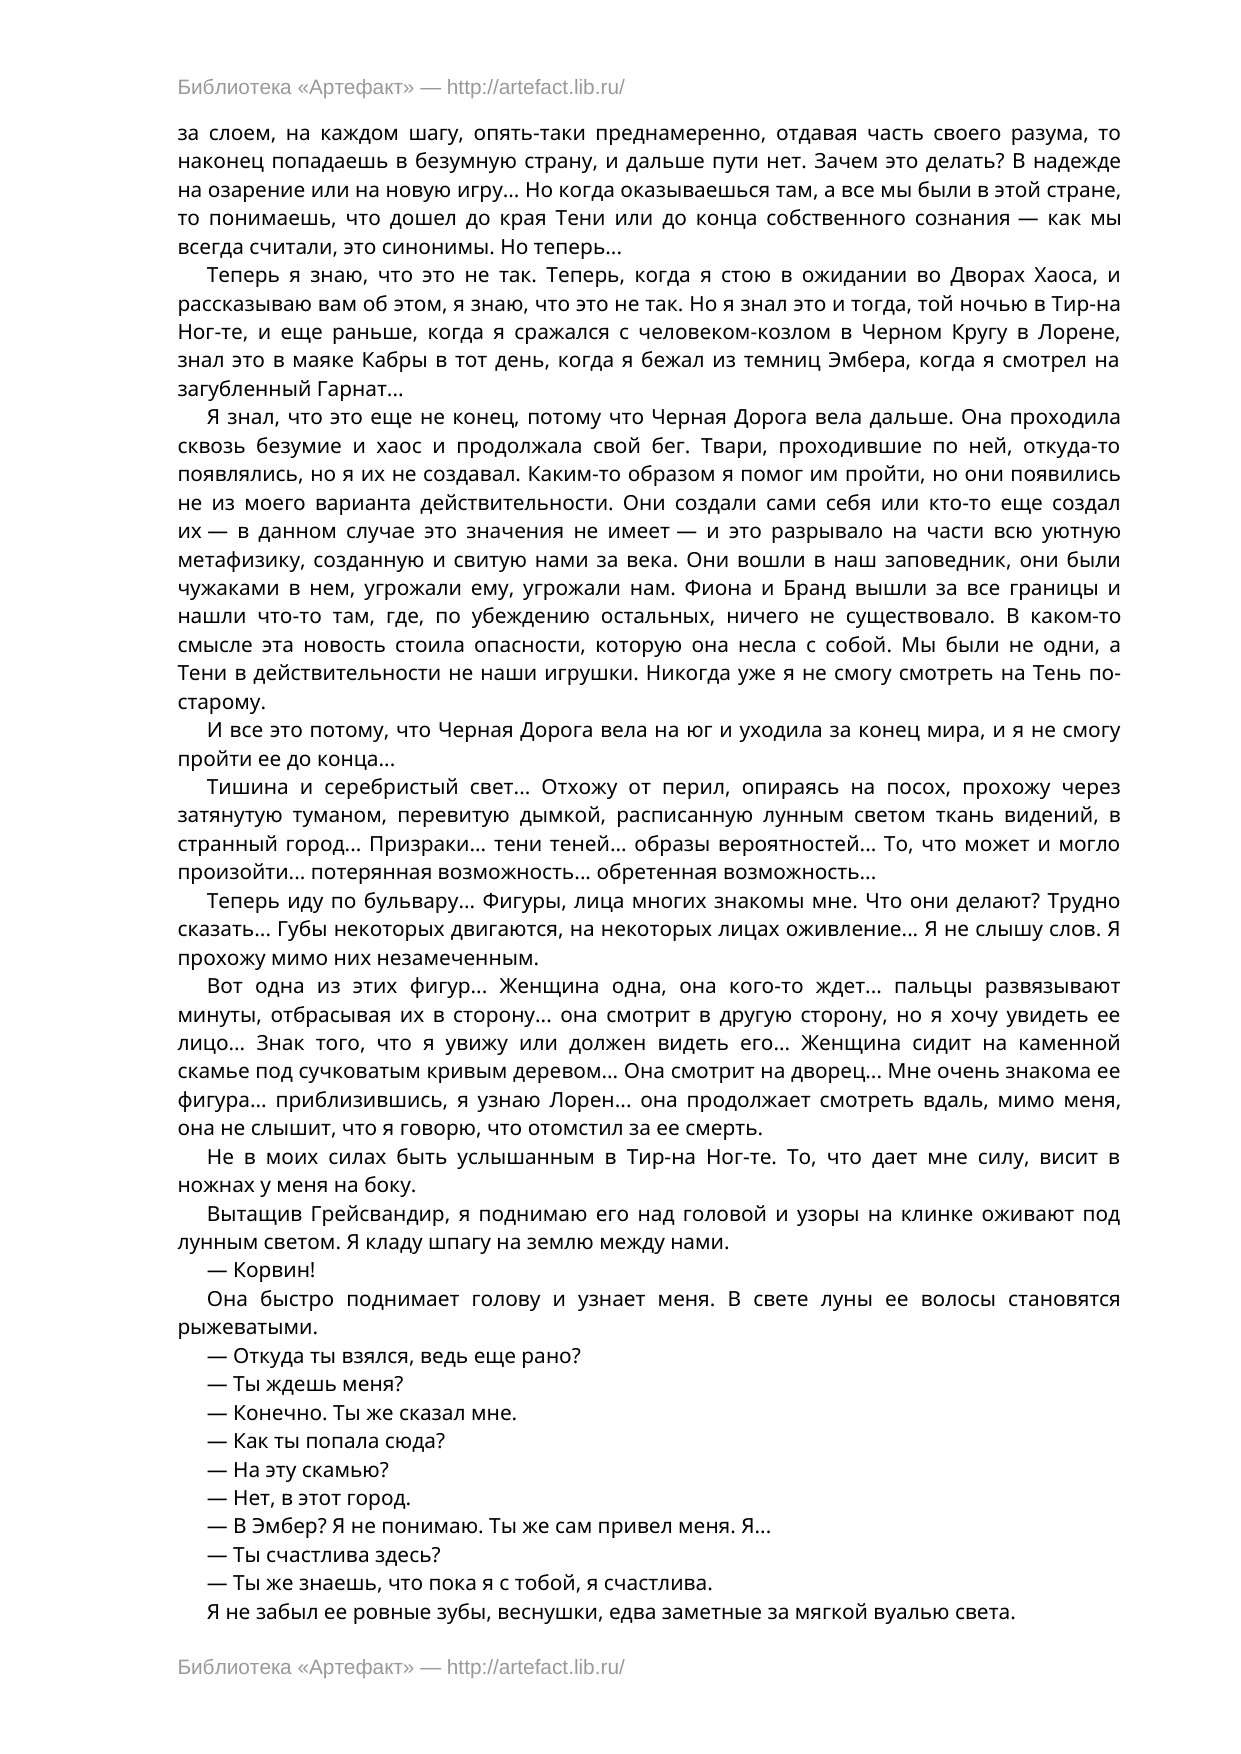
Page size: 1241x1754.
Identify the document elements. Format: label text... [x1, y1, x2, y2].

text — Ты же знаешь, что пока я с тобой, я счастлива. [177, 1568, 1122, 1597]
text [177, 118, 1122, 260]
text — В Эмбер? Я не понимаю. Ты же сам привел меня. Я... [177, 1512, 1122, 1540]
text — Ты ждешь меня? [177, 1369, 1122, 1398]
text Я знал, что это еще не конец, потому что Черная Дорога вела дальше. Она проходила сквозь безумие и хаос и продолжала свой бег. Твари, проходившие по ней, откуда-то появлялись, но я их не создавал. Каким-то образом я помог им пройти, но они появились не из моего варианта действительности. Они создали сами себя или кто-то еще создал их — в данном случае это значения не имеет — и это разрывало на части всю уютную метафизику, созданную и свитую нами за века. Они вошли в наш заповедник, они были чужаками в нем, угрожали ему, угрожали нам. Фиона и Бранд вышли за все границы и нашли что-то там, где, по убеждению остальных, ничего не существовало. В каком-то смысле эта новость стоила опасности, которую она несла с собой. Мы были не одни, а Тени в действительности не наши игрушки. Никогда уже я не смогу смотреть на Тень по-старому. [177, 402, 1122, 715]
text Вот одна из этих фигур... Женщина одна, она кого-то ждет... пальцы развязывают минуты, отбрасывая их в сторону... она смотрит в другую сторону, но я хочу увидеть ее лицо... Знак того, что я увижу или должен видеть его... Женщина сидит на каменной скамье под сучковатым кривым деревом... Она смотрит на дворец... Мне очень знакома ее фигура... приблизившись, я узнаю Лорен... она продолжает смотреть вдаль, мимо меня, она не слышит, что я говорю, что отомстил за ее смерть. [177, 971, 1122, 1142]
text Я не забыл ее ровные зубы, веснушки, едва заметные за мягкой вуалью света. [177, 1597, 1122, 1625]
text — На эту скамью? [177, 1455, 1122, 1483]
text — Откуда ты взялся, ведь еще рано? [177, 1341, 1122, 1369]
text — Ты счастлива здесь? [177, 1540, 1122, 1568]
text Не в моих силах быть услышанным в Тир-на Ног-те. То, что дает мне силу, висит в ножнах у меня на боку. [177, 1142, 1122, 1199]
text — Конечно. Ты же сказал мне. [177, 1398, 1122, 1426]
text — Как ты попала сюда? [177, 1426, 1122, 1455]
text Тишина и серебристый свет... Отхожу от перил, опираясь на посох, прохожу через затянутую туманом, перевитую дымкой, расписанную лунным светом ткань видений, в странный город... Призраки... тени теней... образы вероятностей... То, что может и могло произойти... потерянная возможность... обретенная возможность... [177, 772, 1122, 886]
text Вытащив Грейсвандир, я поднимаю его над головой и узоры на клинке оживают под лунным светом. Я кладу шпагу на землю между нами. [177, 1199, 1122, 1256]
text Теперь иду по бульвару... Фигуры, лица многих знакомы мне. Что они делают? Трудно сказать... Губы некоторых двигаются, на некоторых лицах оживление... Я не слышу слов. Я прохожу мимо них незамеченным. [177, 886, 1122, 971]
text И все это потому, что Черная Дорога вела на юг и уходила за конец мира, и я не смогу пройти ее до конца... [177, 715, 1122, 772]
text — Корвин! [177, 1256, 1122, 1284]
text Теперь я знаю, что это не так. Теперь, когда я стою в ожидании во Дворах Хаоса, и рассказываю вам об этом, я знаю, что это не так. Но я знал это и тогда, той ночью в Тир-на Ног-те, и еще раньше, когда я сражался с человеком-козлом в Черном Кругу в Лорене, знал это в маяке Кабры в тот день, когда я бежал из темниц Эмбера, когда я смотрел на загубленный Гарнат... [177, 260, 1122, 402]
text Она быстро поднимает голову и узнает меня. В свете луны ее волосы становятся рыжеватыми. [177, 1284, 1122, 1341]
text — Нет, в этот город. [177, 1483, 1122, 1512]
